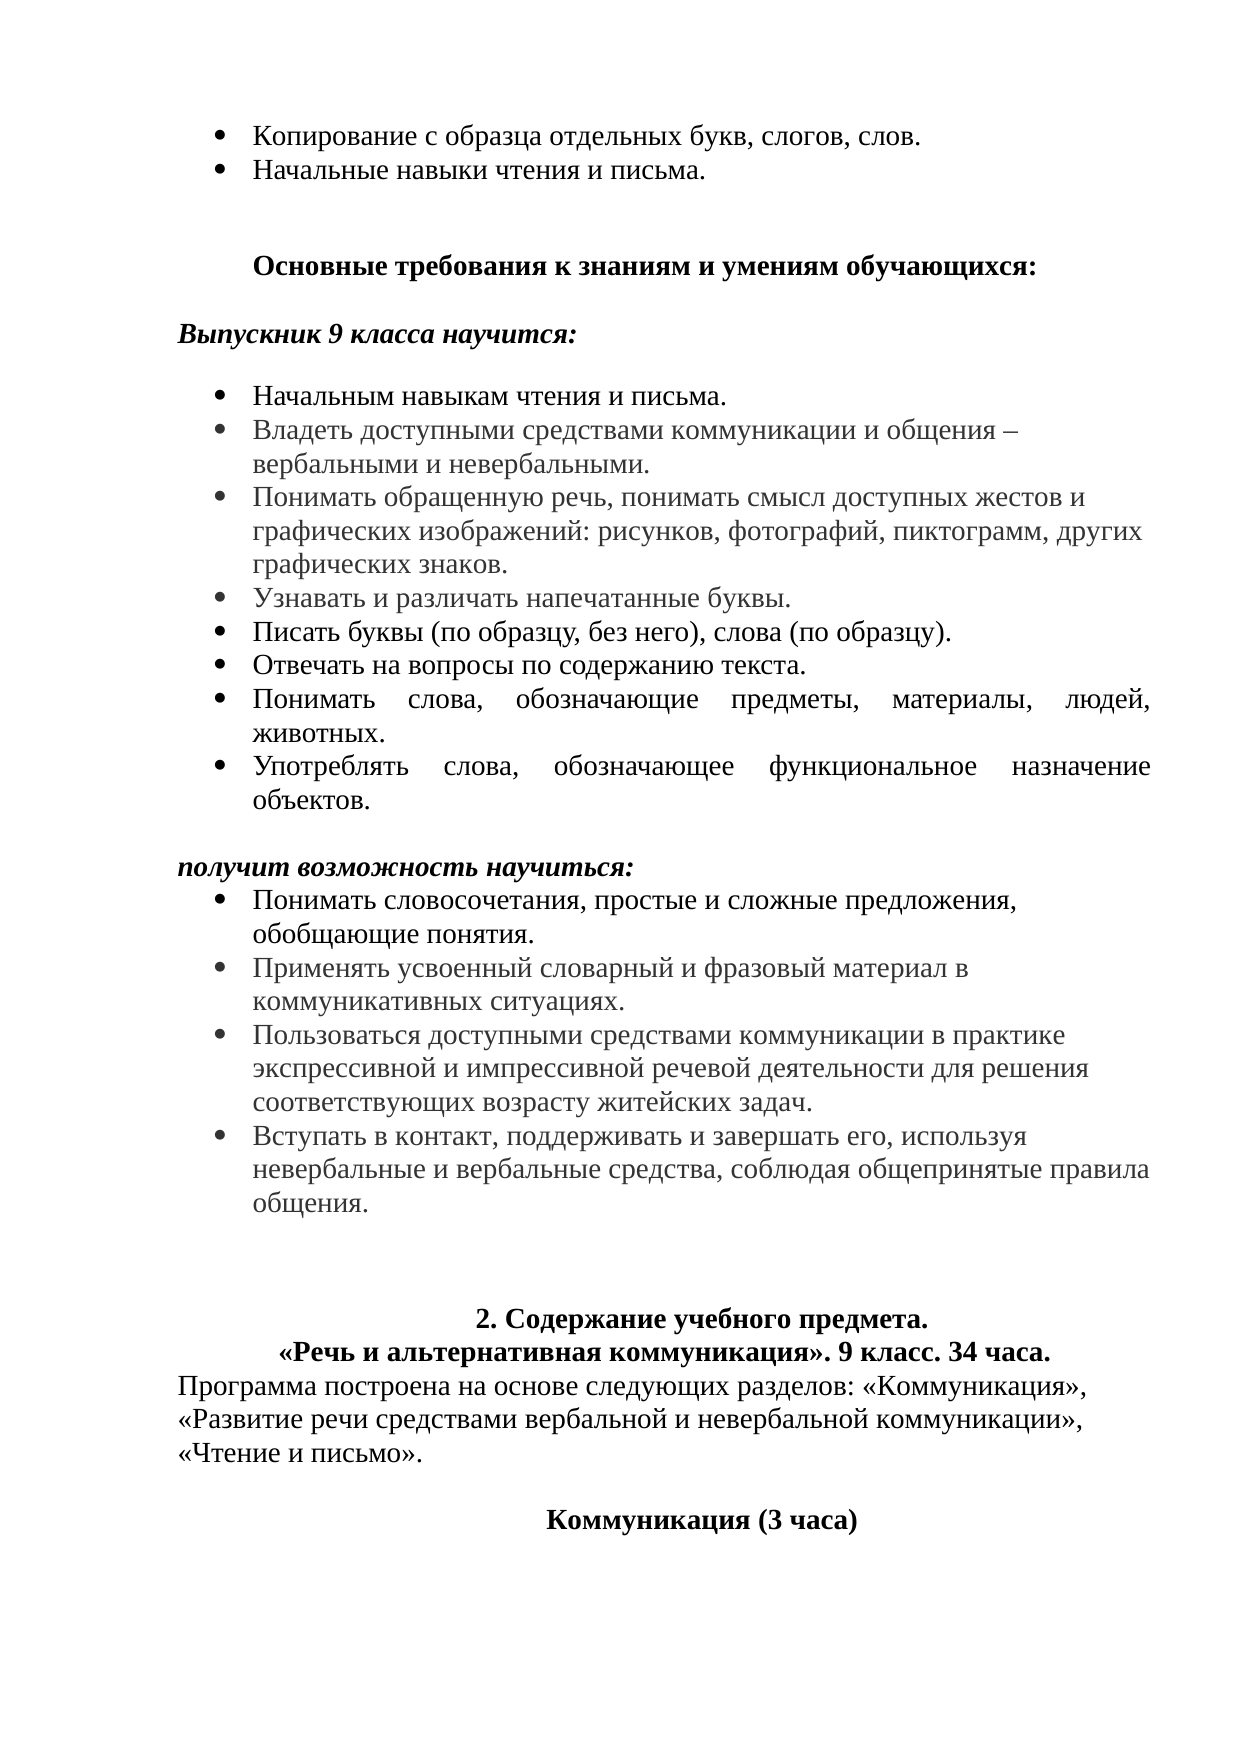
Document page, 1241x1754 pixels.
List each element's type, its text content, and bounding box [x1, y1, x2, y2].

list Начальным навыкам чтения и письма. [215, 378, 1152, 412]
list Употреблять слова, обозначающее функциональное назначение объектов. [215, 748, 1152, 815]
text получит возможность научиться: [177, 849, 1152, 882]
list Начальные навыки чтения и письма. [215, 152, 1152, 185]
list Пользоваться доступными средствами коммуникации в практике экспрессивной и импрессивной речевой деятельности для решения соответствующих возрасту житейских задач. [215, 1017, 1152, 1118]
list Понимать слова, обозначающие предметы, материалы, людей, животных. [215, 681, 1152, 748]
list Коммуникация (3 часа) [252, 1502, 1152, 1536]
text Выпускник 9 класса научится: [177, 316, 1152, 349]
list Владеть доступными средствами коммуникации и общения – вербальными и невербальными. [215, 412, 1152, 479]
text «Речь и альтернативная коммуникация». 9 класс. 34 часа. [177, 1334, 1152, 1368]
text Программа построена на основе следующих разделов: «Коммуникация», «Развитие речи средствами вербальной и невербальной коммуникации», «Чтение и письмо». [177, 1368, 1152, 1469]
list Понимать обращенную речь, понимать смысл доступных жестов и графических изображений: рисунков, фотографий, пиктограмм, других графических знаков. [215, 479, 1152, 580]
text 2. Содержание учебного предмета. [252, 1301, 1152, 1334]
list Писать буквы (по образцу, без него), слова (по образцу). [215, 614, 1152, 647]
list Копирование с образца отдельных букв, слогов, слов. [215, 118, 1152, 152]
list Основные требования к знаниям и умениям обучающихся: [252, 248, 1152, 282]
list Вступать в контакт, поддерживать и завершать его, используя невербальные и вербальные средства, соблюдая общепринятые правила общения. [215, 1118, 1152, 1218]
list Узнавать и различать напечатанные буквы. [215, 580, 1152, 614]
list Отвечать на вопросы по содержанию текста. [215, 647, 1152, 681]
list Понимать словосочетания, простые и сложные предложения, обобщающие понятия. [215, 882, 1152, 950]
list Применять усвоенный словарный и фразовый материал в коммуникативных ситуациях. [215, 950, 1152, 1017]
